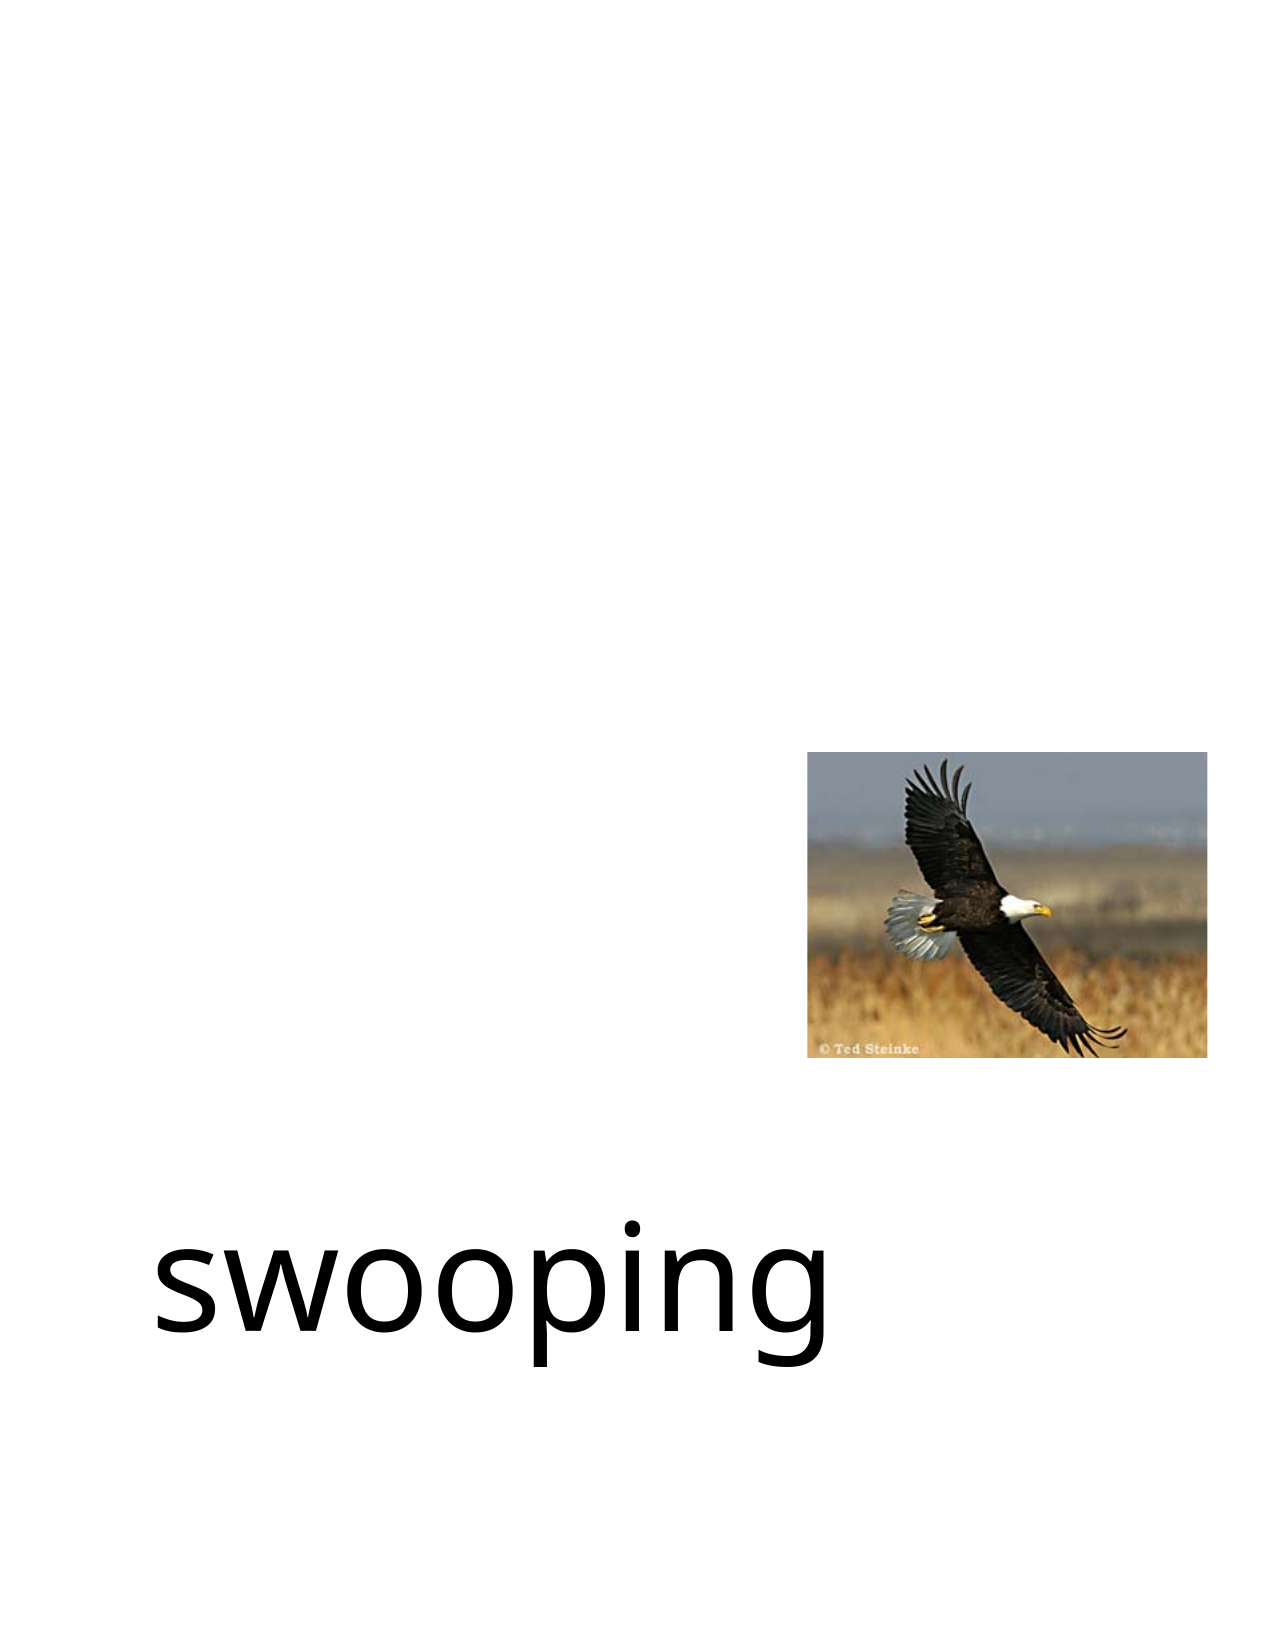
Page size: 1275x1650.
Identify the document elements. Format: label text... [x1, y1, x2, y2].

text swooping [150, 763, 1125, 1376]
picture [807, 752, 1208, 1058]
